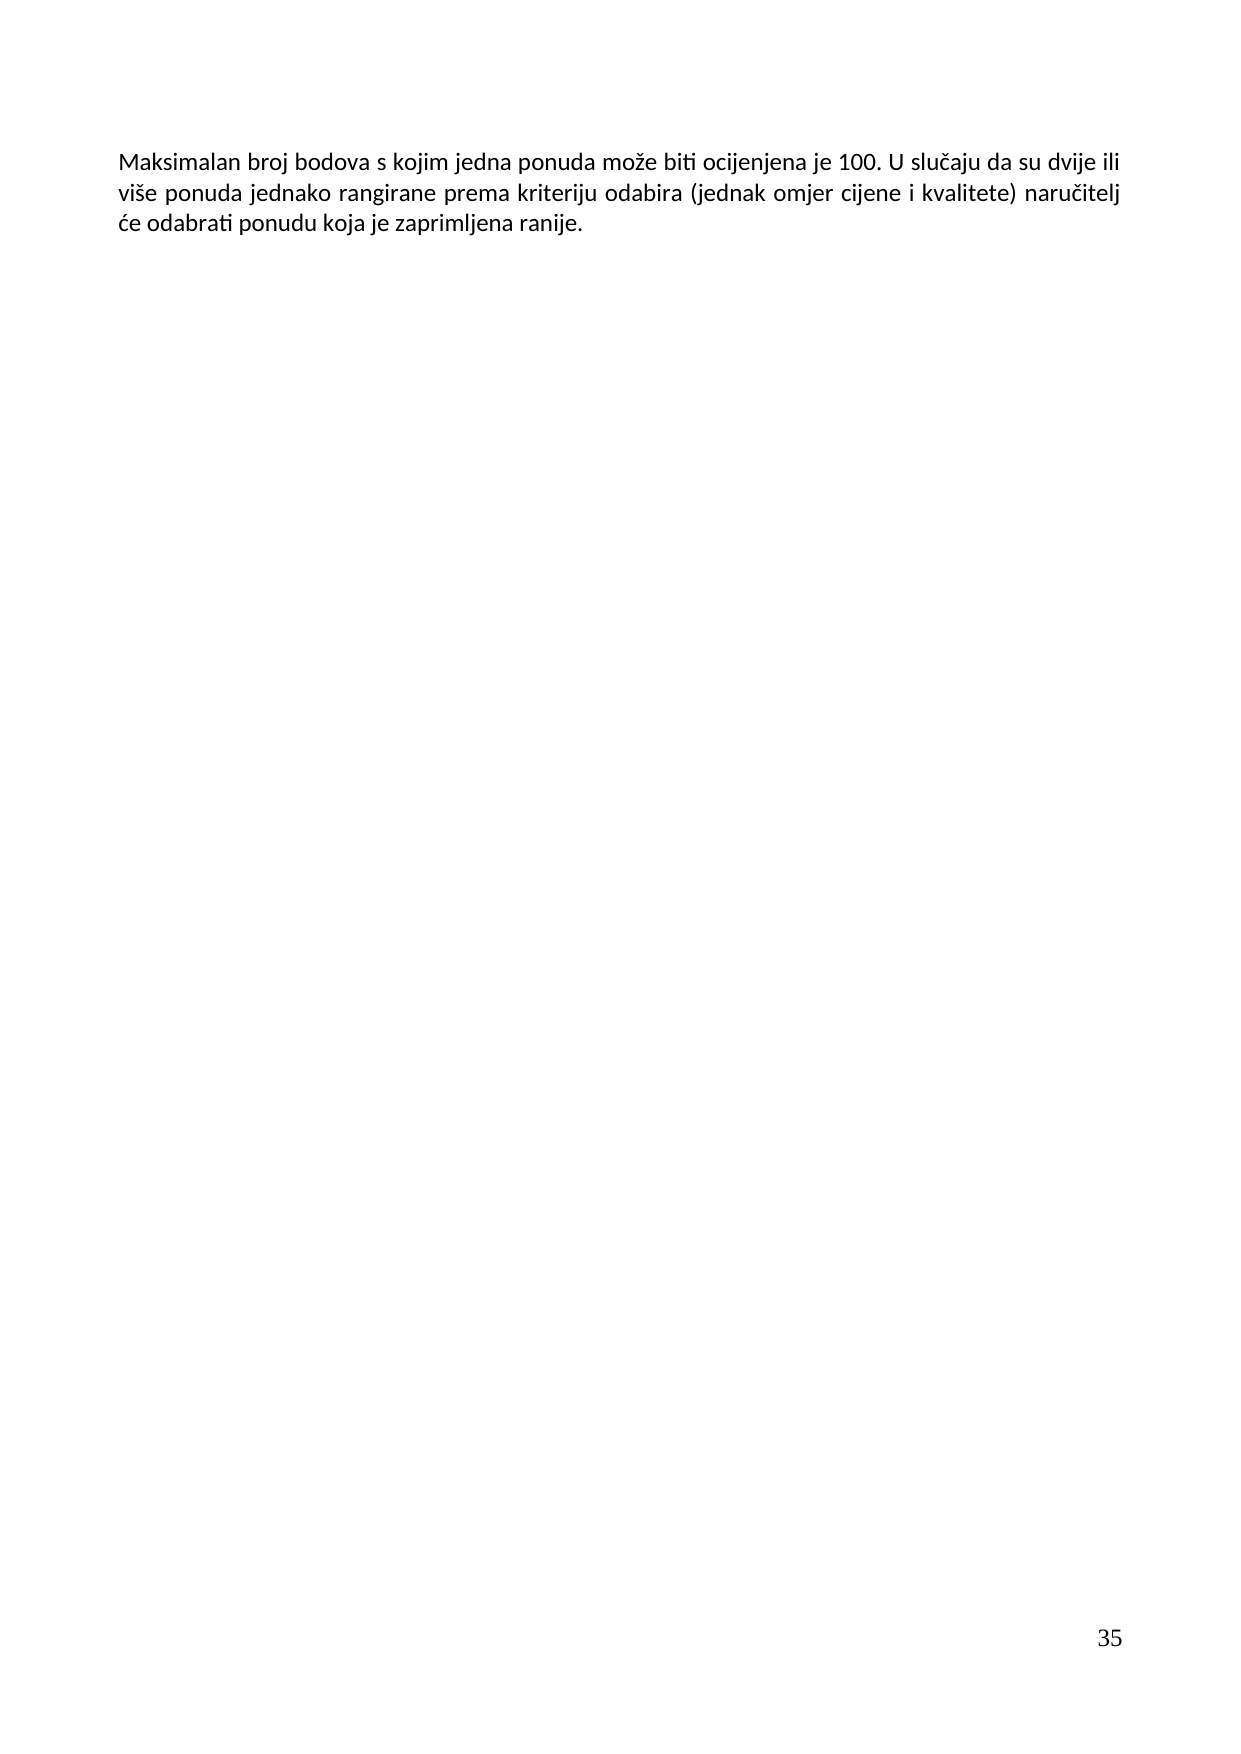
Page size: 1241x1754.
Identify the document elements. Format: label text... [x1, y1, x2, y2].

text Maksimalan broj bodova s kojim jedna ponuda može biti ocijenjena je 100. U slučaju da su dvije ili više ponuda jednako rangirane prema kriteriju odabira (jednak omjer cijene i kvalitete) naručitelj će odabrati ponudu koja je zaprimljena ranije. [118, 146, 1122, 238]
